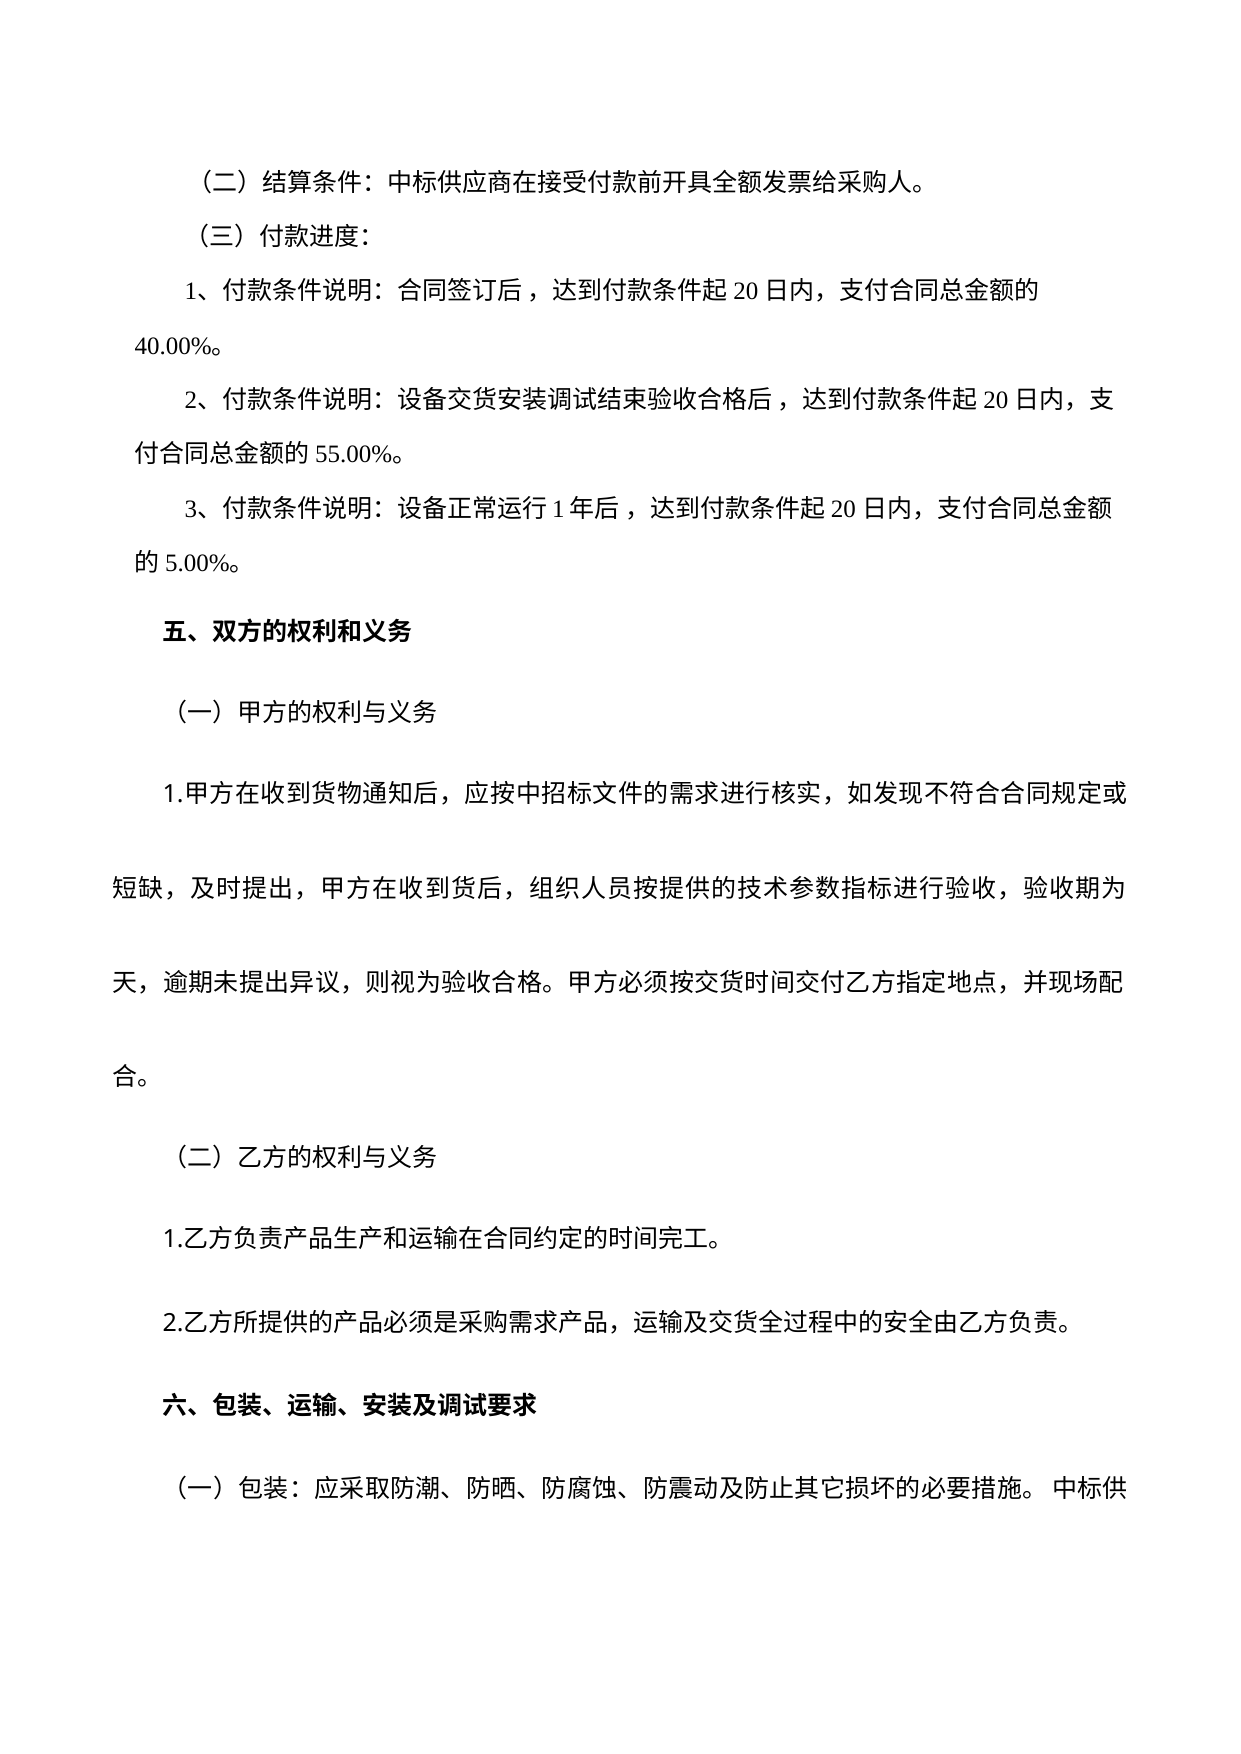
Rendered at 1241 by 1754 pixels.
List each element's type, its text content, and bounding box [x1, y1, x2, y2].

text 1、付款条件说明：合同签订后 ，达到付款条件起 20 日内，支付合同总金额的 40.00%。 [134, 271, 1128, 361]
text 2.乙方所提供的产品必须是采购需求产品，运输及交货全过程中的安全由乙方负责。 [112, 1288, 1128, 1353]
text 1.甲方在收到货物通知后，应按中招标文件的需求进行核实，如发现不符合合同规定或短缺，及时提出，甲方在收到货后，组织人员按提供的技术参数指标进行验收，验收期为 天，逾期未提出异议，则视为验收合格。甲方必须按交货时间交付乙方指定地点，并现场配合。 [112, 759, 1128, 1107]
text 五、双方的权利和义务 [112, 597, 1128, 662]
text 六、包装、运输、安装及调试要求 [112, 1371, 1128, 1436]
text （二）结算条件：中标供应商在接受付款前开具全额发票给采购人。 [112, 162, 1128, 198]
text （一）甲方的权利与义务 [112, 678, 1128, 743]
text 2、付款条件说明：设备交货安装调试结束验收合格后 ，达到付款条件起 20 日内，支付合同总金额的 55.00%。 [134, 379, 1128, 470]
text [112, 1454, 1128, 1519]
text 1.乙方负责产品生产和运输在合同约定的时间完工。 [112, 1204, 1128, 1269]
text 3、付款条件说明：设备正常运行1年后 ，达到付款条件起 20 日内，支付合同总金额的 5.00%。 [134, 488, 1128, 579]
text （三）付款进度： [134, 216, 1128, 253]
text （二）乙方的权利与义务 [112, 1123, 1128, 1188]
